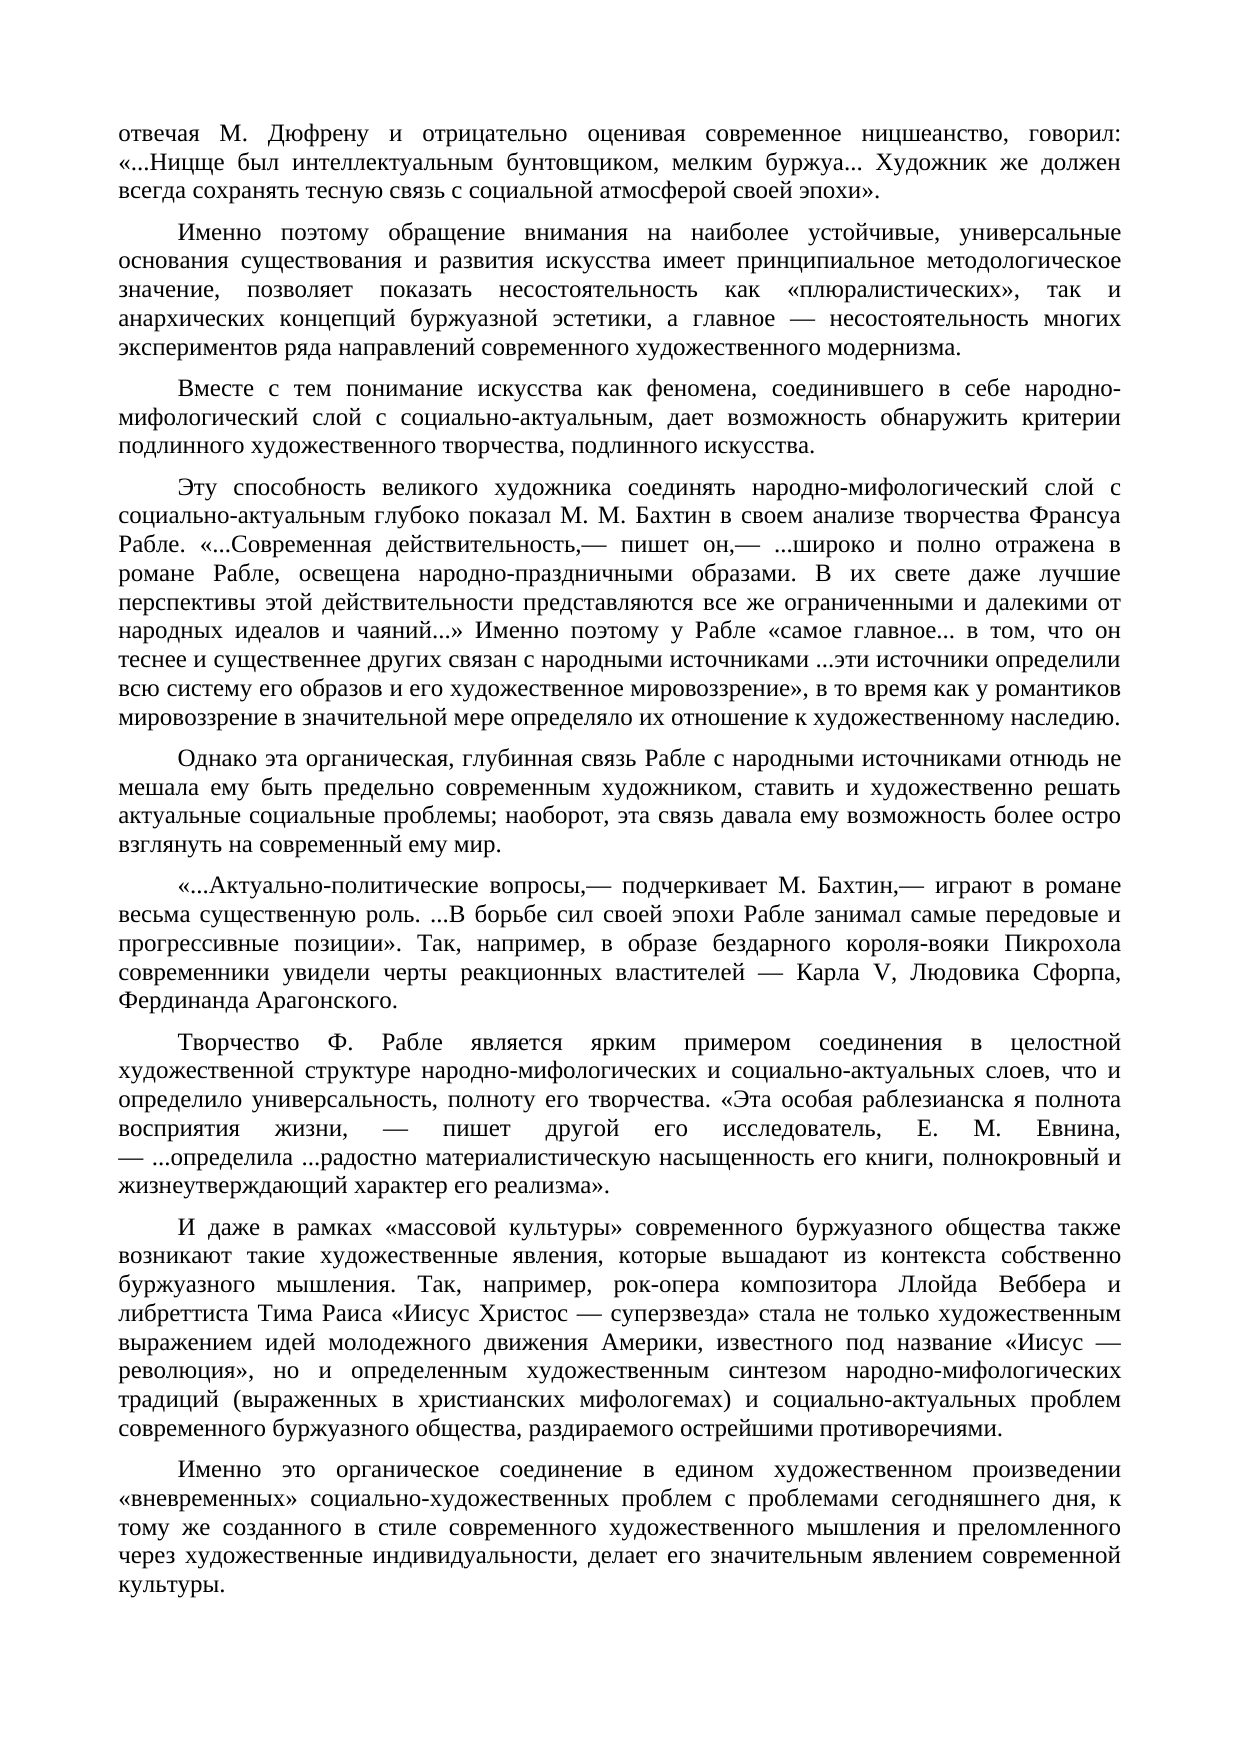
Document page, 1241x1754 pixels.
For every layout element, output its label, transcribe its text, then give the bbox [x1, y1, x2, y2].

text Творчество Ф. Рабле является ярким примером соединения в целостной художественной структуре народно-мифологических и социально-актуальных слоев, что и определило универсальность, полноту его творчества. «Эта особая раблезианска я полнота восприятия жизни, — пишет другой его исследователь, Е. М. Евнина, — ...определила ...радостно материалистическую насыщенность его книги, полнокровный и жизнеутверждающий характер его реализма». [118, 1027, 1122, 1199]
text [118, 118, 1122, 204]
text Именно поэтому обращение внимания на наиболее устойчивые, универсальные основания существования и развития искусства имеет принципиальное методологическое значение, позволяет показать несостоятельность как «плюралистических», так и анархических концепций буржуазной эстетики, а главное — несостоятельность многих экспериментов ряда направлений современного художественного модернизма. [118, 217, 1122, 361]
text Вместе с тем понимание искусства как феномена, соединившего в себе народно-мифологический слой с социально-актуальным, дает возможность обнаружить критерии подлинного художественного творчества, подлинного искусства. [118, 373, 1122, 459]
text Однако эта органическая, глубинная связь Рабле с народными источниками отнюдь не мешала ему быть предельно современным художником, ставить и художественно решать актуальные социальные проблемы; наоборот, эта связь давала ему возможность более остро взглянуть на современный ему мир. [118, 743, 1122, 858]
text Эту способность великого художника соединять народно-мифологический слой с социально-актуальным глубоко показал М. М. Бахтин в своем анализе творчества Франсуа Рабле. «...Современная действительность,— пишет он,— ...широко и полно отражена в романе Рабле, освещена народно-праздничными образами. В их свете даже лучшие перспективы этой действительности представляются все же ограниченными и далекими от народных идеалов и чаяний...» Именно поэтому у Рабле «самое главное... в том, что он теснее и существеннее других связан с народными источниками ...эти источники определили всю систему его образов и его художественное мировоззрение», в то время как у романтиков мировоззрение в значительной мере определяло их отношение к художественному наследию. [118, 472, 1122, 731]
text «...Актуально-политические вопросы,— подчеркивает М. Бахтин,— играют в романе весьма существенную роль. ...В борьбе сил своей эпохи Рабле занимал самые передовые и прогрессивные позиции». Так, например, в образе бездарного короля-вояки Пикрохола современники увидели черты реакционных властителей — Карла V, Людовика Сфорпа, Фердинанда Арагонского. [118, 871, 1122, 1014]
text И даже в рамках «массовой культуры» современного буржуазного общества также возникают такие художественные явления, которые вьшадают из контекста собственно буржуазного мышления. Так, например, рок-опера композитора Ллойда Веббера и либреттиста Тима Раиса «Иисус Христос — суперзвезда» стала не только художественным выражением идей молодежного движения Америки, известного под название «Иисус — революция», но и определенным художественным синтезом народно-мифологических традиций (выраженных в христианских мифологемах) и социально-актуальных проблем современного буржуазного общества, раздираемого острейшими противоречиями. [118, 1212, 1122, 1442]
text Именно это органическое соединение в едином художественном произведении «вневременных» социально-художественных проблем с проблемами сегодняшнего дня, к тому же созданного в стиле современного художественного мышления и преломленного через художественные индивидуальности, делает его значительным явлением современной культуры. [118, 1454, 1122, 1598]
